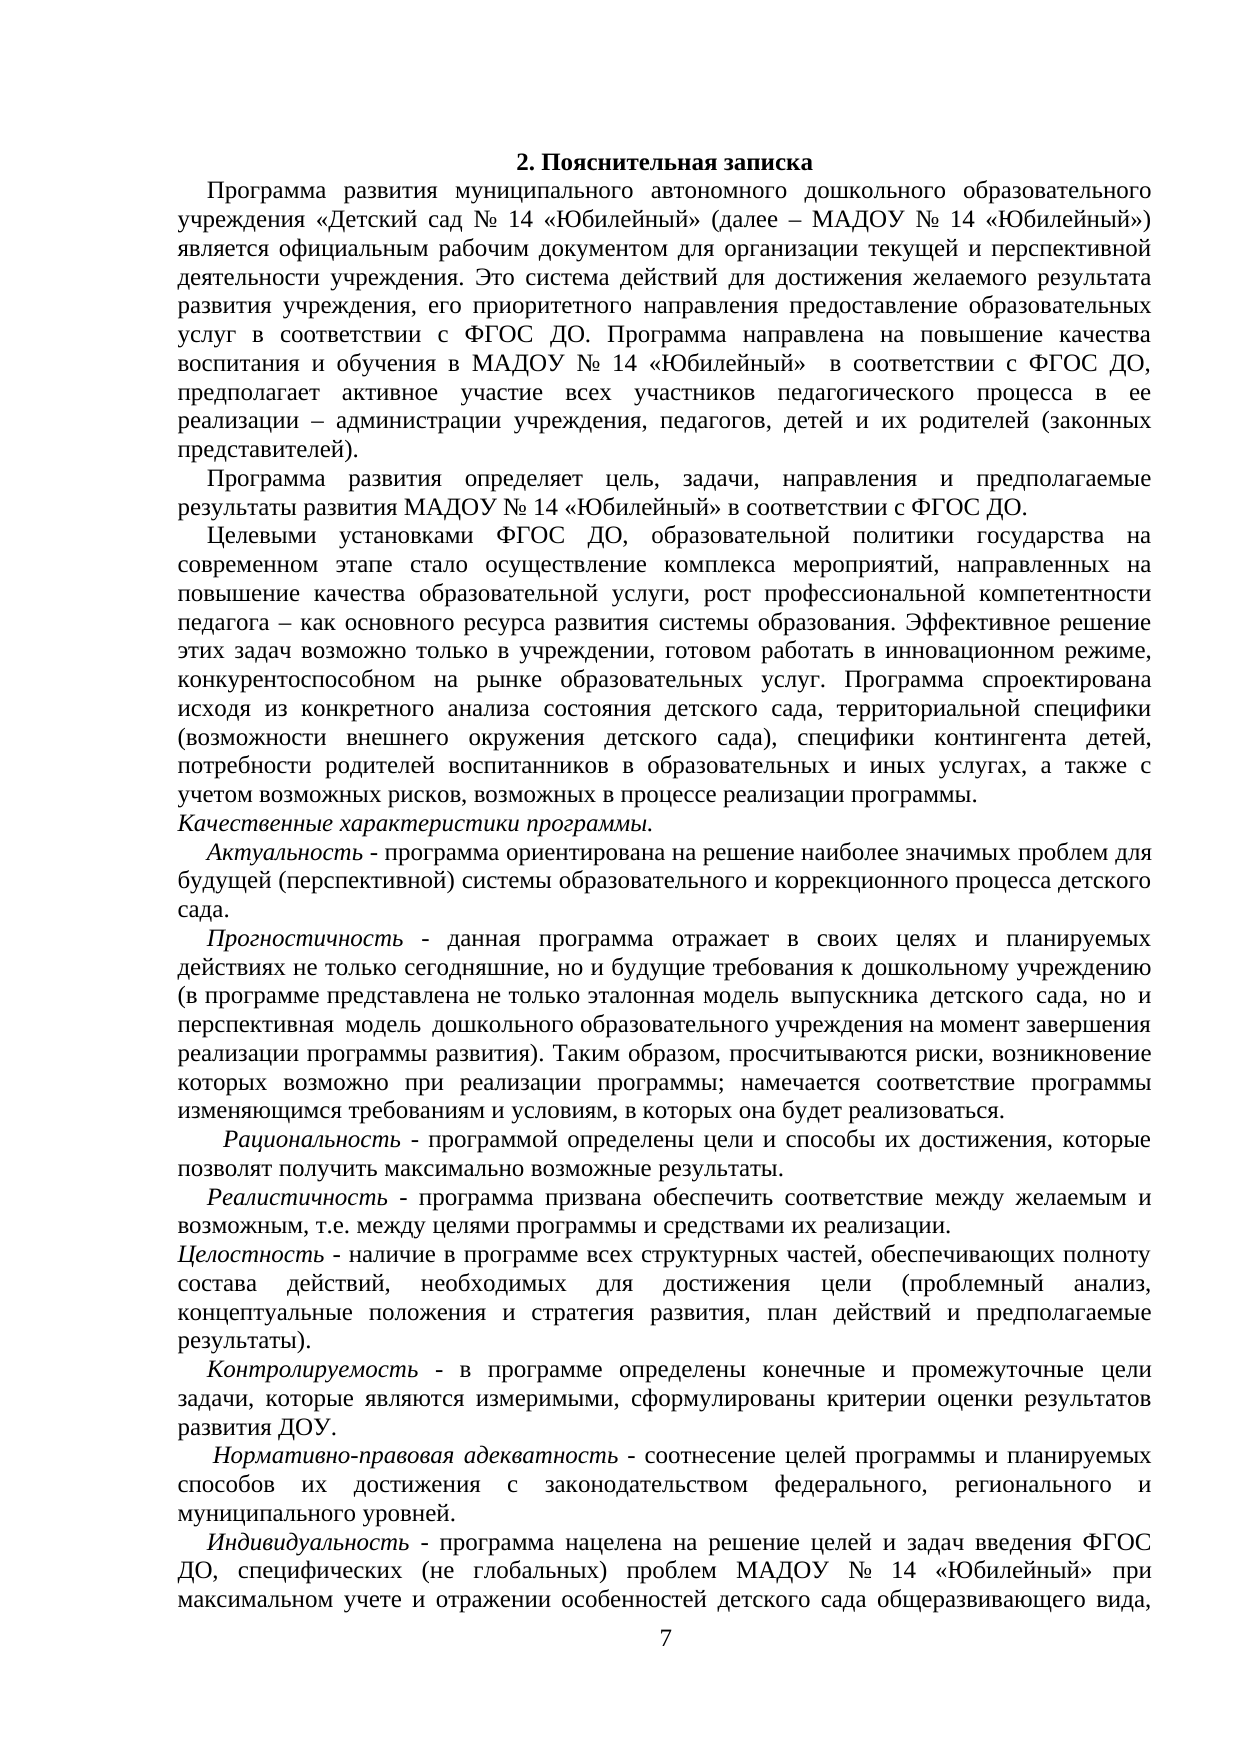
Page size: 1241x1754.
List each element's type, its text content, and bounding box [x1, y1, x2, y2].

text Программа развития определяет цель, задачи, направления и предполагаемые результаты развития МАДОУ № 14 «Юбилейный» в соответствии с ФГОС ДО. [177, 463, 1152, 521]
text Нормативно-правовая адекватность - соотнесение целей программы и планируемых способов их достижения с законодательством федерального, регионального и муниципального уровней. [177, 1441, 1152, 1527]
text Контролируемость - в программе определены конечные и промежуточные цели задачи, которые являются измеримыми, сформулированы критерии оценки результатов развития ДОУ. [177, 1354, 1152, 1441]
text Рациональность - программой определены цели и способы их достижения, которые позволят получить максимально возможные результаты. [177, 1124, 1152, 1182]
text Программа развития муниципального автономного дошкольного образовательного учреждения «Детский сад № 14 «Юбилейный» (далее – МАДОУ № 14 «Юбилейный») является официальным рабочим документом для организации текущей и перспективной деятельности учреждения. Это система действий для достижения желаемого результата развития учреждения, его приоритетного направления предоставление образовательных услуг в соответствии с ФГОС ДО. Программа направлена на повышение качества воспитания и обучения в МАДОУ № 14 «Юбилейный» в соответствии с ФГОС ДО, предполагает активное участие всех участников педагогического процесса в ее реализации – администрации учреждения, педагогов, детей и их родителей (законных представителей). [177, 176, 1152, 463]
text Прогностичность - данная программа отражает в своих целях и планируемых действиях не только сегодняшние, но и будущие требования к дошкольному учреждению (в программе представлена не только эталонная модель выпускника детского сада, но и перспективная модель дошкольного образовательного учреждения на момент завершения реализации программы развития). Таким образом, просчитываются риски, возникновение которых возможно при реализации программы; намечается соответствие программы изменяющимся требованиям и условиям, в которых она будет реализоваться. [177, 923, 1152, 1124]
text Целостность - наличие в программе всех структурных частей, обеспечивающих полноту состава действий, необходимых для достижения цели (проблемный анализ, концептуальные положения и стратегия развития, план действий и предполагаемые результаты). [177, 1239, 1152, 1354]
text Качественные характеристики программы. [177, 808, 1152, 837]
text 2. Пояснительная записка [177, 147, 1152, 176]
text Актуальность - программа ориентирована на решение наиболее значимых проблем для будущей (перспективной) системы образовательного и коррекционного процесса детского сада. [177, 837, 1152, 923]
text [177, 1527, 1152, 1613]
text Целевыми установками ФГОС ДО, образовательной политики государства на современном этапе стало осуществление комплекса мероприятий, направленных на повышение качества образовательной услуги, рост профессиональной компетентности педагога – как основного ресурса развития системы образования. Эффективное решение этих задач возможно только в учреждении, готовом работать в инновационном режиме, конкурентоспособном на рынке образовательных услуг. Программа спроектирована исходя из конкретного анализа состояния детского сада, территориальной специфики (возможности внешнего окружения детского сада), специфики контингента детей, потребности родителей воспитанников в образовательных и иных услугах, а также с учетом возможных рисков, возможных в процессе реализации программы. [177, 521, 1152, 808]
text Реалистичность - программа призвана обеспечить соответствие между желаемым и возможным, т.е. между целями программы и средствами их реализации. [177, 1182, 1152, 1239]
